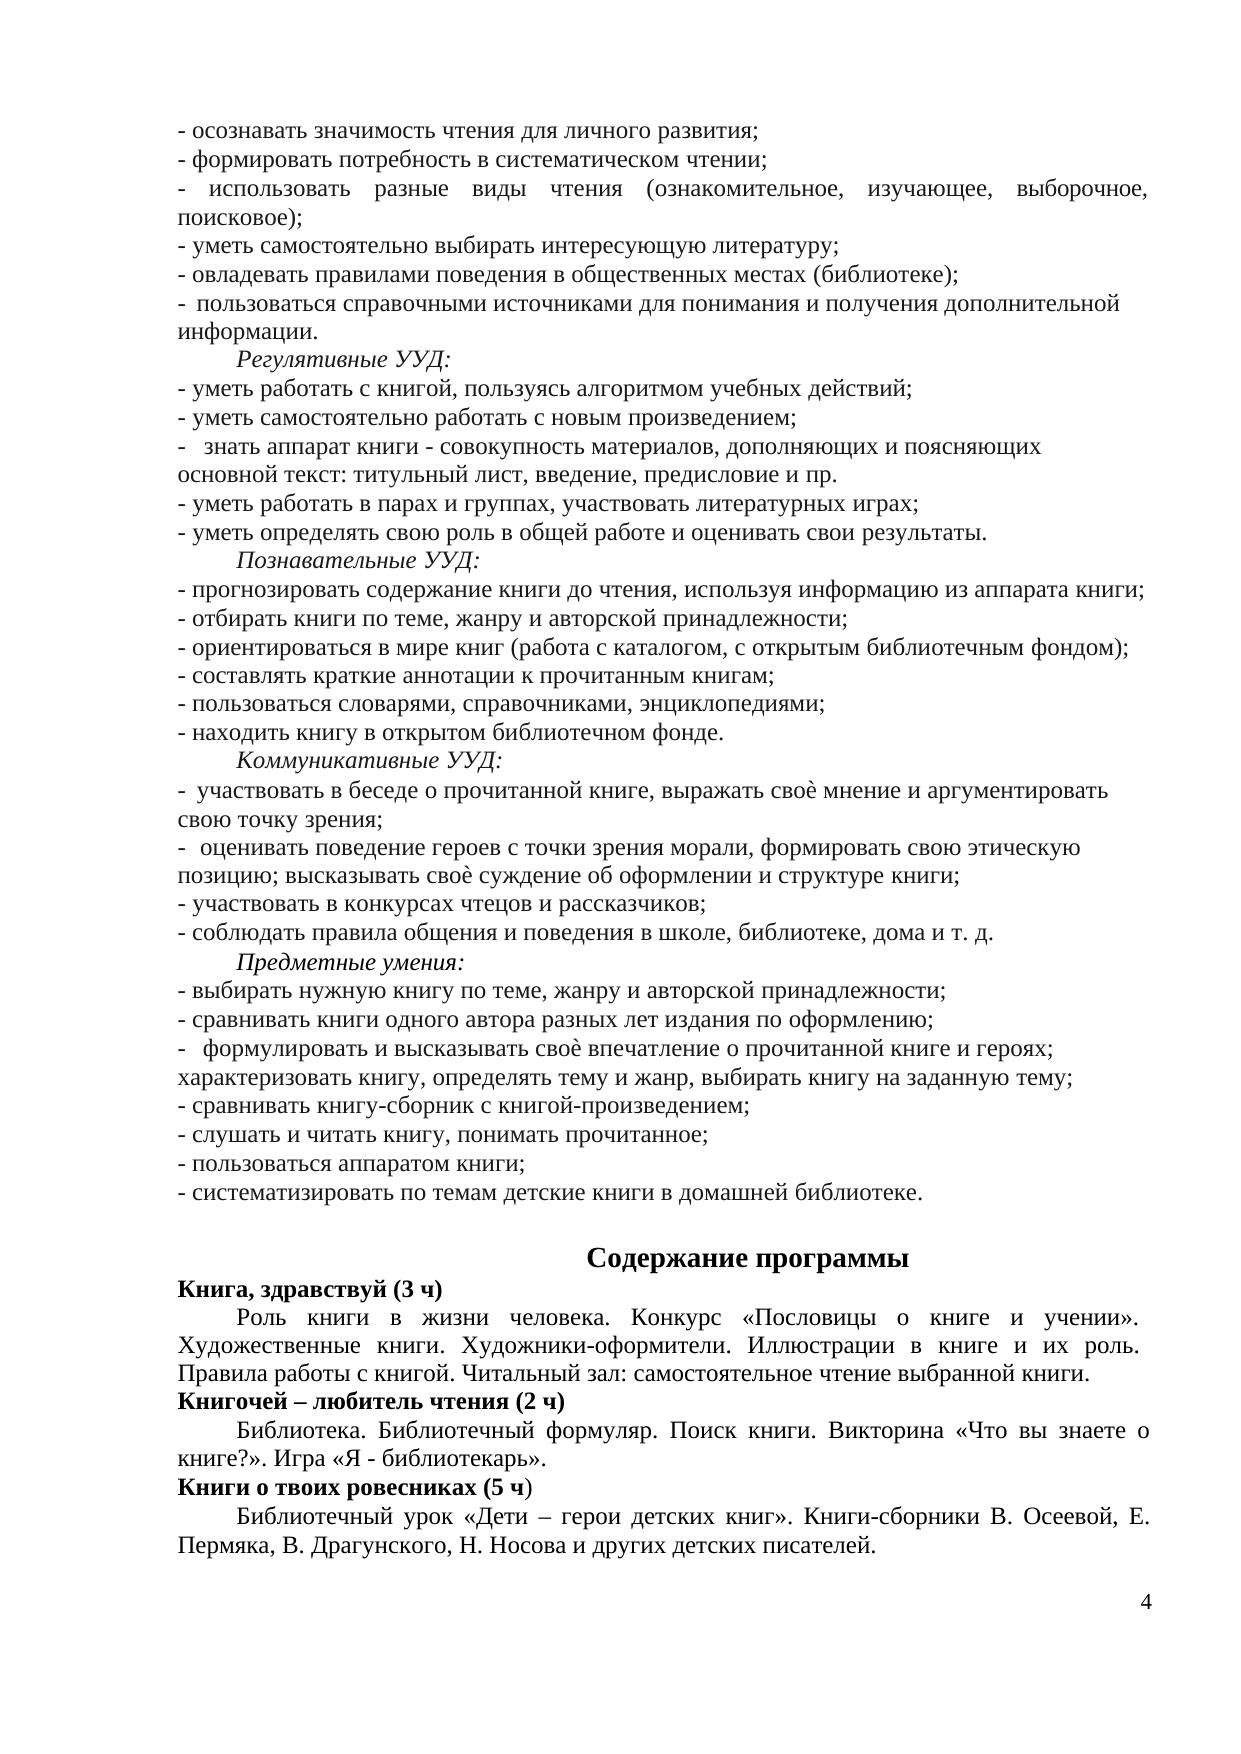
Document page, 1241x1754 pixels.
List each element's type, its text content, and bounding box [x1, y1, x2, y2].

subtitle Книгочей – любитель чтения (2 ч) [177, 1387, 1190, 1416]
list сравнивать книги одного автора разных лет издания по оформлению; [177, 1004, 1190, 1033]
list отбирать книги по теме, жанру и авторской принадлежности; [177, 603, 1190, 632]
list участвовать в беседе о прочитанной книге, выражать своѐ мнение и аргументировать свою точку зрения; [177, 776, 1151, 832]
list уметь работать с книгой, пользуясь алгоритмом учебных действий; [177, 373, 1190, 402]
list формулировать и высказывать своѐ впечатление о прочитанной книге и героях; характеризовать книгу, определять тему и жанр, выбирать книгу на заданную тему; [177, 1033, 1152, 1091]
list знать аппарат книги - совокупность материалов, дополняющих и поясняющих основной текст: титульный лист, введение, предисловие и пр. [177, 433, 1135, 488]
list формировать потребность в систематическом чтении; [177, 144, 1190, 173]
list пользоваться аппаратом книги; [177, 1148, 1190, 1177]
list участвовать в конкурсах чтецов и рассказчиков; [177, 889, 1190, 917]
text Коммуникативные УУД: [236, 746, 1190, 774]
list ориентироваться в мире книг (работа с каталогом, с открытым библиотечным фондом); [177, 632, 1190, 661]
list пользоваться справочными источниками для понимания и получения дополнительной информации. [177, 289, 1151, 344]
list использовать разные виды чтения (ознакомительное, изучающее, выборочное, поисковое); [177, 174, 1151, 231]
list составлять краткие аннотации к прочитанным книгам; [177, 661, 1190, 689]
list уметь работать в парах и группах, участвовать литературных играх; [177, 488, 1190, 516]
list систематизировать по темам детские книги в домашней библиотеке. [177, 1177, 1190, 1206]
list пользоваться словарями, справочниками, энциклопедиями; [177, 689, 1190, 718]
list выбирать нужную книгу по теме, жанру и авторской принадлежности; [177, 976, 1190, 1004]
list сравнивать книгу-сборник с книгой-произведением; [177, 1091, 1190, 1119]
subtitle Книга, здравствуй (3 ч) [177, 1274, 447, 1303]
text Библиотечный урок «Дети – герои детских книг». Книги-сборники В. Осеевой, Е. Пермяка, В. Драгунского, Н. Носова и других детских писателей. [177, 1501, 1152, 1558]
subtitle Книги о твоих ровесниках (5 ч) [177, 1472, 1190, 1501]
text Роль книги в жизни человека. Конкурс «Пословицы о книге и учении». Художественные книги. Художники-оформители. Иллюстрации в книге и их роль. Правила работы с книгой. Читальный зал: самостоятельное чтение выбранной книги. [177, 1304, 1141, 1386]
text Познавательные УУД: [236, 545, 1190, 574]
list уметь определять свою роль в общей работе и оценивать свои результаты. [177, 517, 1190, 545]
list соблюдать правила общения и поведения в школе, библиотеке, дома и т. д. [177, 917, 1190, 946]
list оценивать поведение героев с точки зрения морали, формировать свою этическую позицию; высказывать своѐ суждение об оформлении и структуре книги; [177, 834, 1151, 889]
list уметь самостоятельно выбирать интересующую литературу; [177, 231, 1190, 259]
list слушать и читать книгу, понимать прочитанное; [177, 1119, 1190, 1148]
text Библиотека. Библиотечный формуляр. Поиск книги. Викторина «Что вы знаете о книге?». Игра «Я - библиотекарь». [177, 1416, 1151, 1472]
list находить книгу в открытом библиотечном фонде. [177, 718, 1190, 746]
list осознавать значимость чтения для личного развития; [177, 115, 1190, 144]
text Содержание программы [586, 1240, 1190, 1274]
list овладевать правилами поведения в общественных местах (библиотеке); [177, 259, 1190, 288]
list прогнозировать содержание книги до чтения, используя информацию из аппарата книги; [177, 575, 1190, 603]
list уметь самостоятельно работать с новым произведением; [177, 402, 1190, 431]
text Регулятивные УУД: [236, 344, 1190, 373]
text Предметные умения: [236, 947, 1190, 976]
